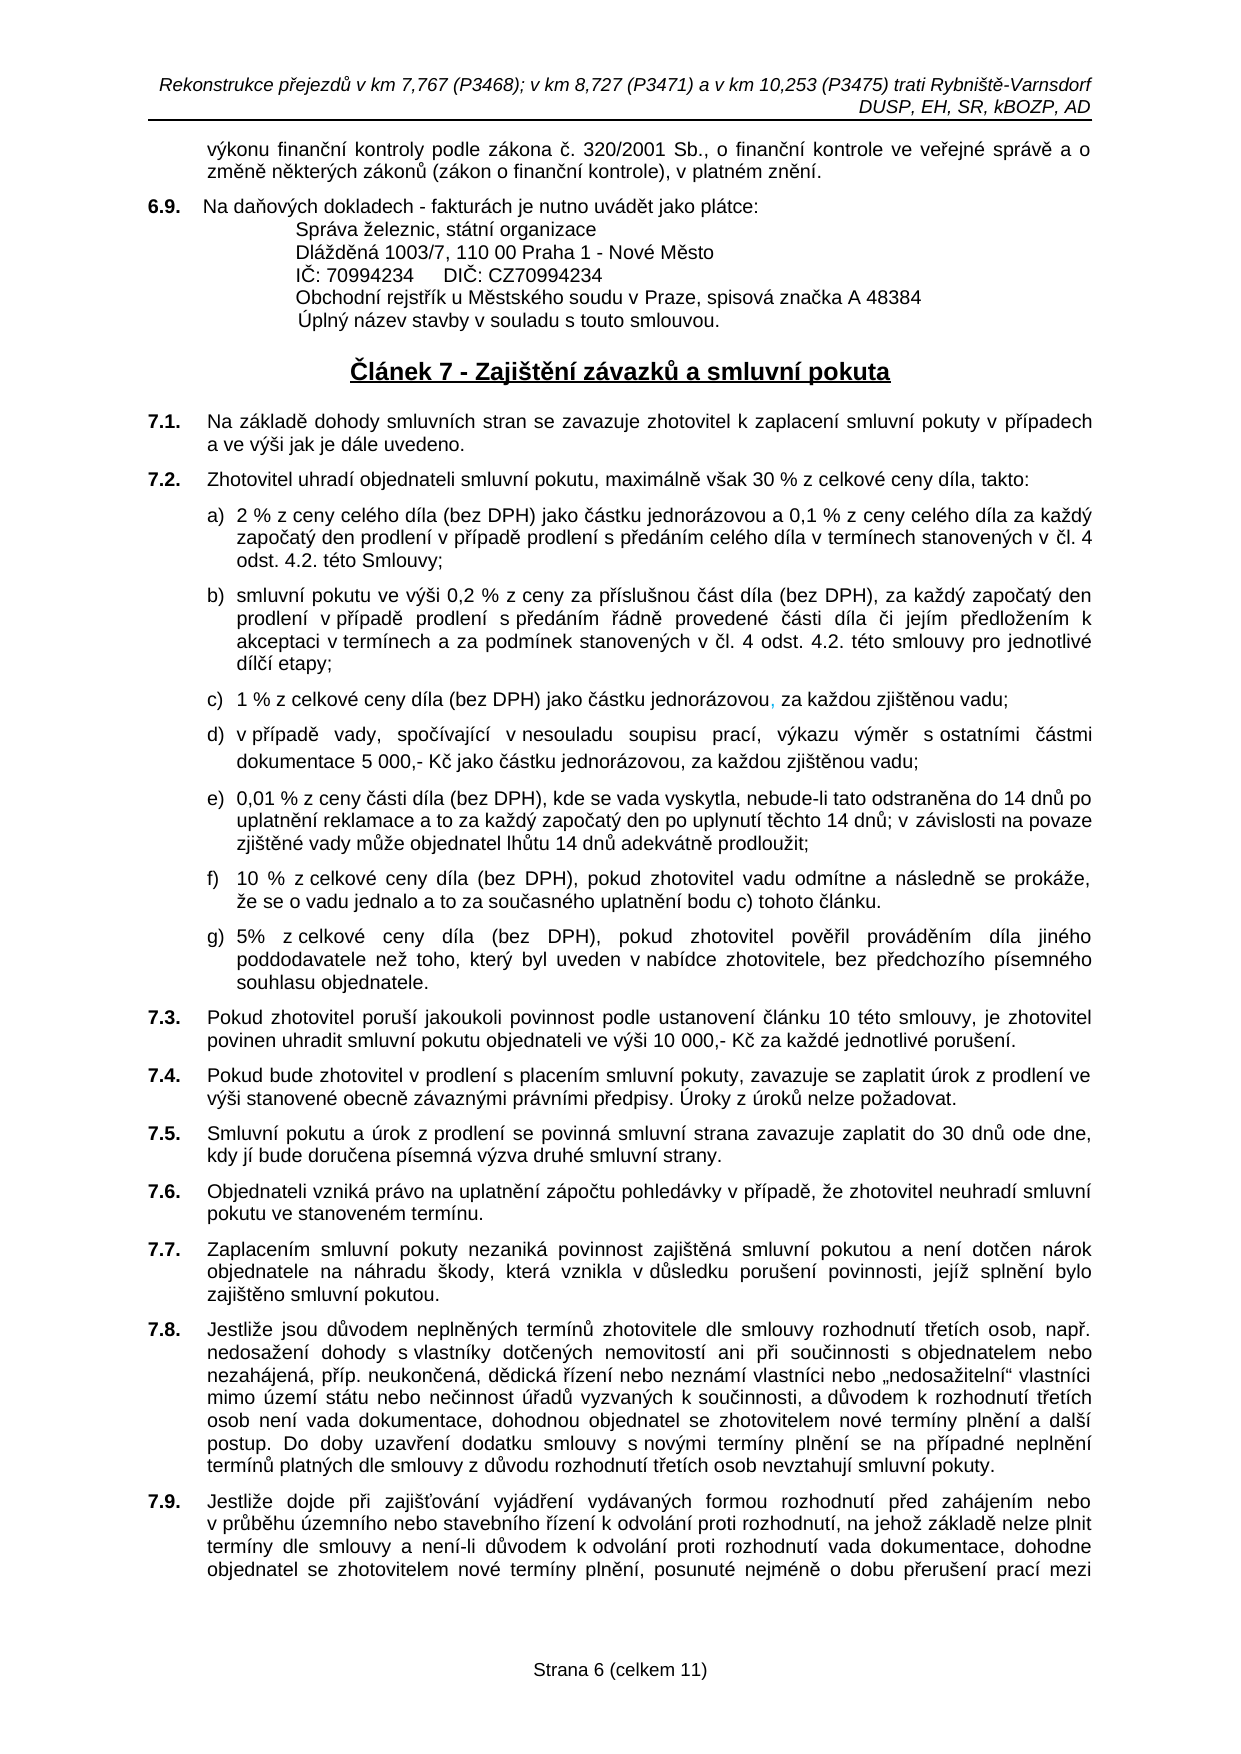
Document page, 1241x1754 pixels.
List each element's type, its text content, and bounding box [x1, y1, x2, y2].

text 7.8. Jestliže jsou důvodem neplněných termínů zhotovitele dle smlouvy rozhodnutí třetích osob, např. nedosažení dohody s vlastníky dotčených nemovitostí ani při součinnosti s objednatelem nebo nezahájená, příp. neukončená, dědická řízení nebo neznámí vlastníci nebo „nedosažitelní“ vlastníci mimo území státu nebo nečinnost úřadů vyzvaných k součinnosti, a důvodem k rozhodnutí třetích osob není vada dokumentace, dohodnou objednatel se zhotovitelem nové termíny plnění a další postup. Do doby uzavření dodatku smlouvy s novými termíny plnění se na případné neplnění termínů platných dle smlouvy z důvodu rozhodnutí třetích osob nevztahují smluvní pokuty. [148, 1318, 1092, 1477]
text c) 1 % z celkové ceny díla (bez DPH) jako částku jednorázovou, za každou zjištěnou vadu; [207, 687, 1092, 710]
text 7.3. Pokud zhotovitel poruší jakoukoli povinnost podle ustanovení článku 10 této smlouvy, je zhotovitel povinen uhradit smluvní pokutu objednateli ve výši 10 000,- Kč za každé jednotlivé porušení. [148, 1006, 1092, 1051]
text 7.6. Objednateli vzniká právo na uplatnění zápočtu pohledávky v případě, že zhotovitel neuhradí smluvní pokutu ve stanoveném termínu. [148, 1179, 1092, 1225]
text e) 0,01 % z ceny části díla (bez DPH), kde se vada vyskytla, nebude-li tato odstraněna do 14 dnů po uplatnění reklamace a to za každý započatý den po uplynutí těchto 14 dnů; v závislosti na povaze zjištěné vady může objednatel lhůtu 14 dnů adekvátně prodloužit; [207, 787, 1092, 855]
text a) 2 % z ceny celého díla (bez DPH) jako částku jednorázovou a 0,1 % z ceny celého díla za každý započatý den prodlení v případě prodlení s předáním celého díla v termínech stanovených v čl. 4 odst. 4.2. této Smlouvy; [207, 503, 1092, 572]
text 7.7. Zaplacením smluvní pokuty nezaniká povinnost zajištěná smluvní pokutou a není dotčen nárok objednatele na náhradu škody, která vznikla v důsledku porušení povinnosti, jejíž splnění bylo zajištěno smluvní pokutou. [148, 1237, 1092, 1306]
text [148, 137, 1092, 183]
text f) 10 % z celkové ceny díla (bez DPH), pokud zhotovitel vadu odmítne a následně se prokáže, že se o vadu jednalo a to za současného uplatnění bodu c) tohoto článku. [207, 867, 1092, 913]
text 7.1. Na základě dohody smluvních stran se zavazuje zhotovitel k zaplacení smluvní pokuty v případech a ve výši jak je dále uvedeno. [148, 410, 1092, 456]
text Obchodní rejstřík u Městského soudu v Praze, spisová značka A 48384 [148, 286, 1092, 309]
text 7.4. Pokud bude zhotovitel v prodlení s placením smluvní pokuty, zavazuje se zaplatit úrok z prodlení ve výši stanovené obecně závaznými právními předpisy. Úroky z úroků nelze požadovat. [148, 1064, 1092, 1109]
text 7.5. Smluvní pokutu a úrok z prodlení se povinná smluvní strana zavazuje zaplatit do 30 dnů ode dne, kdy jí bude doručena písemná výzva druhé smluvní strany. [148, 1122, 1092, 1167]
text Úplný název stavby v souladu s touto smlouvou. [148, 309, 1092, 332]
text Správa železnic, státní organizace [148, 218, 1092, 241]
text 6.9. Na daňových dokladech - fakturách je nutno uvádět jako plátce: [148, 195, 1092, 218]
text IČ: 70994234 DIČ: CZ70994234 [148, 263, 1092, 286]
subtitle 7.2. Zhotovitel uhradí objednateli smluvní pokutu, maximálně však 30 % z celkové ceny díla, takto: [148, 468, 1092, 491]
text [148, 1489, 1092, 1580]
text d) v případě vady, spočívající v nesouladu soupisu prací, výkazu výměr s ostatními částmi dokumentace 5 000,- Kč jako částku jednorázovou, za každou zjištěnou vadu; [207, 723, 1092, 774]
text b) smluvní pokutu ve výši 0,2 % z ceny za příslušnou část díla (bez DPH), za každý započatý den prodlení v případě prodlení s předáním řádně provedené části díla či jejím předložením k akceptaci v termínech a za podmínek stanovených v čl. 4 odst. 4.2. této smlouvy pro jednotlivé dílčí etapy; [207, 584, 1092, 675]
text g) 5% z celkové ceny díla (bez DPH), pokud zhotovitel pověřil prováděním díla jiného poddodavatele než toho, který byl uveden v nabídce zhotovitele, bez předchozího písemného souhlasu objednatele. [207, 925, 1092, 993]
subtitle Článek 7 - Zajištění závazků a smluvní pokuta [148, 357, 1092, 385]
text Dlážděná 1003/7, 110 00 Praha 1 - Nové Město [148, 241, 1092, 263]
